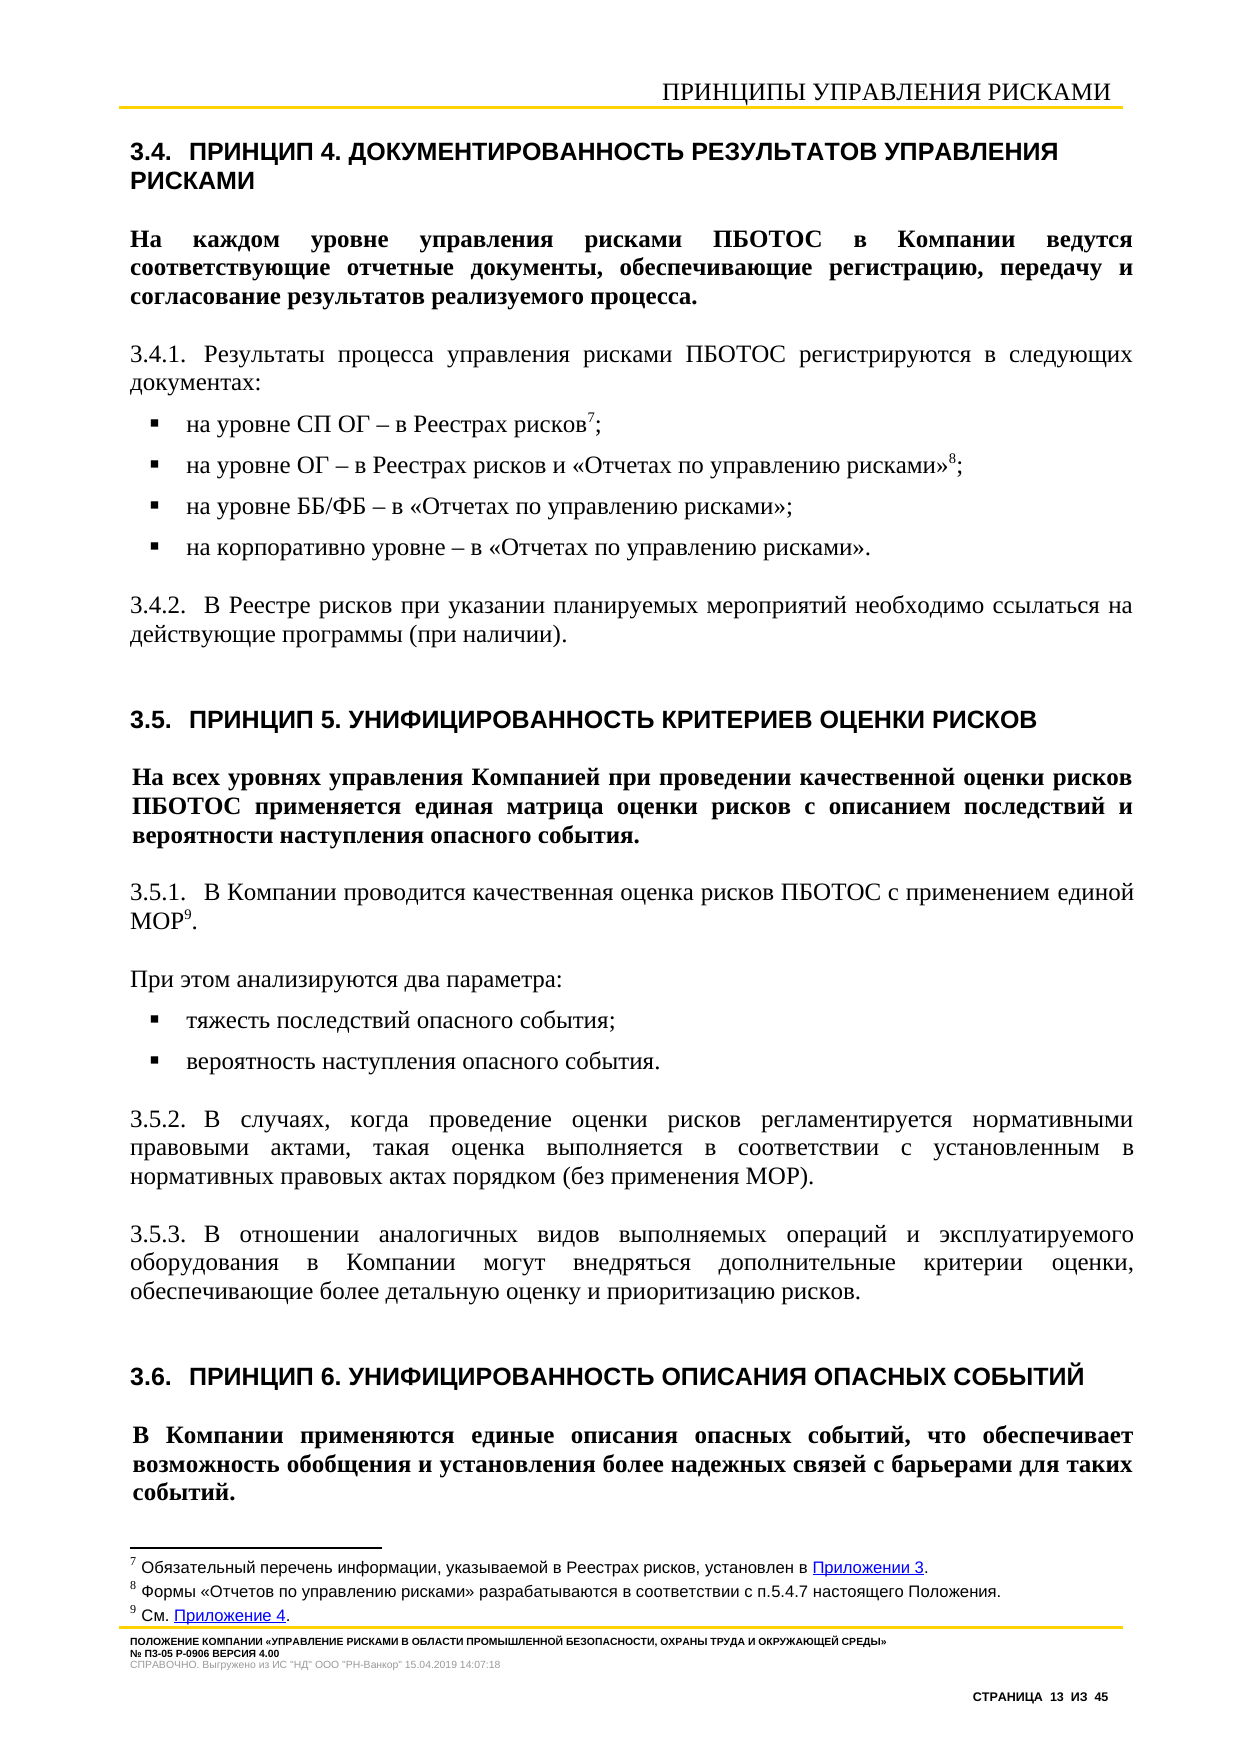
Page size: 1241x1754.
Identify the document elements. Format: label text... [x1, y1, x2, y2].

list на уровне ОГ – в Реестрах рисков и «Отчетах по управлению рисками»; [149, 450, 1134, 479]
text В Компании применяются единые описания опасных событий, что обеспечивает возможность обобщения и установления более надежных связей с барьерами для таких событий. [132, 1420, 1134, 1506]
list В Компании проводится качественная оценка рисков ПБОТОС с применением единой МОР. [130, 877, 1134, 935]
list ПРИНЦИП 5. УНИФИЦИРОВАННОСТЬ КРИТЕРИЕВ ОЦЕНКИ РИСКОВ [130, 705, 1134, 734]
list на уровне СП ОГ – в Реестрах рисков; [149, 409, 1134, 437]
list В отношении аналогичных видов выполняемых операций и эксплуатируемого оборудования в Компании могут внедряться дополнительные критерии оценки, обеспечивающие более детальную оценку и приоритизацию рисков. [130, 1219, 1134, 1305]
list В случаях, когда проведение оценки рисков регламентируется нормативными правовыми актами, такая оценка выполняется в соответствии с установленным в нормативных правовых актах порядком (без применения МОР). [130, 1104, 1134, 1190]
text На каждом уровне управления рисками ПБОТОС в Компании ведутся соответствующие отчетные документы, обеспечивающие регистрацию, передачу и согласование результатов реализуемого процесса. [130, 224, 1134, 310]
text При этом анализируются два параметра: [130, 964, 1134, 992]
list на корпоративно уровне – в «Отчетах по управлению рисками». [149, 532, 1134, 561]
list Результаты процесса управления рисками ПБОТОС регистрируются в следующих документах: [130, 339, 1134, 396]
list В Реестре рисков при указании планируемых мероприятий необходимо ссылаться на действующие программы (при наличии). [130, 590, 1134, 647]
list ПРИНЦИП 4. ДОКУМЕНТИРОВАННОСТЬ РЕЗУЛЬТАТОВ УПРАВЛЕНИЯ РИСКАМИ [130, 137, 1134, 195]
list тяжесть последствий опасного события; [149, 1005, 1134, 1034]
list вероятность наступления опасного события. [149, 1046, 1134, 1075]
list на уровне ББ/ФБ – в «Отчетах по управлению рисками»; [149, 491, 1134, 520]
text На всех уровнях управления Компанией при проведении качественной оценки рисков ПБОТОС применяется единая матрица оценки рисков с описанием последствий и вероятности наступления опасного события. [132, 762, 1134, 849]
list ПРИНЦИП 6. УНИФИЦИРОВАННОСТЬ ОПИСАНИЯ ОПАСНЫХ СОБЫТИЙ [130, 1362, 1134, 1391]
